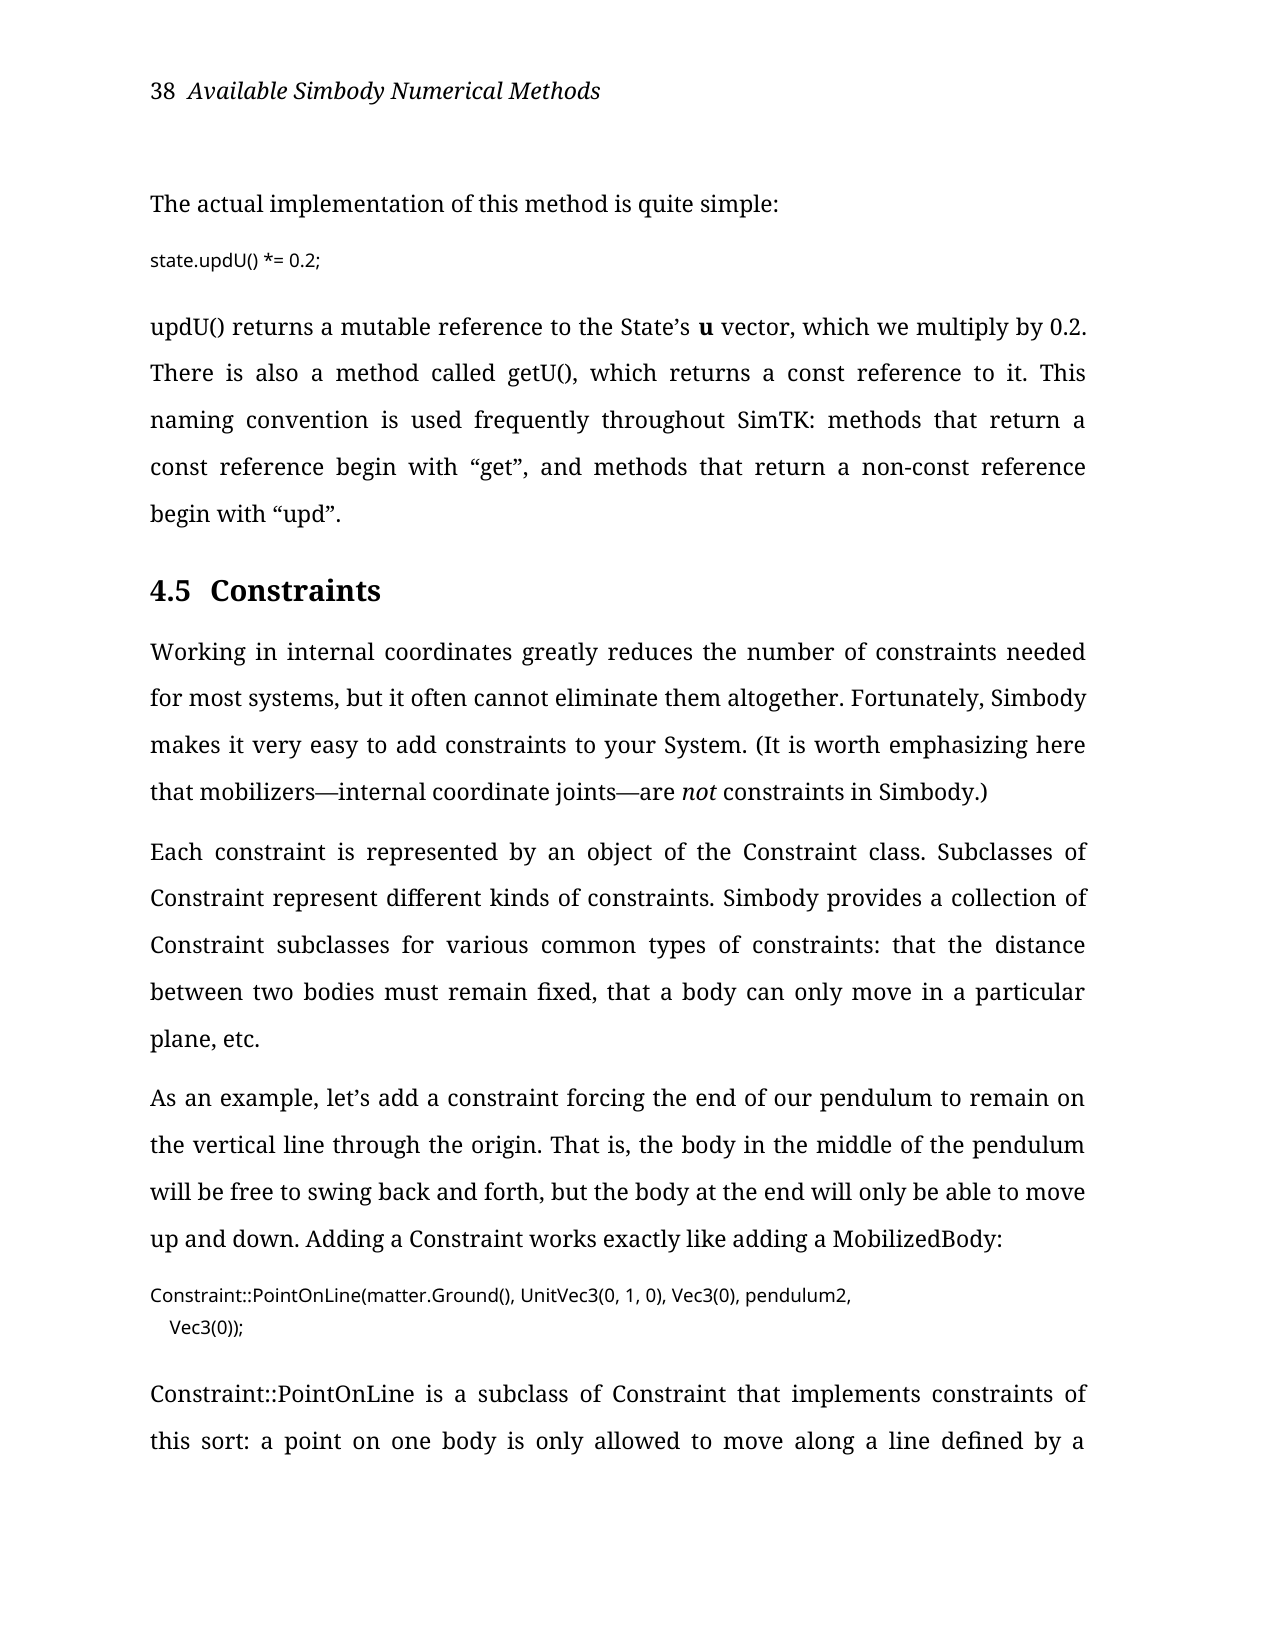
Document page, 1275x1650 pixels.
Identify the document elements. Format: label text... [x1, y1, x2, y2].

text As an example, let’s add a constraint forcing the end of our pendulum to remain on the vertical line through the origin. That is, the body in the middle of the pendulum will be free to swing back and forth, but the body at the end will only be able to move up and down. Adding a Constraint works exactly like adding a MobilizedBody: [150, 1082, 1087, 1254]
text Each constraint is represented by an object of the Constraint class. Subclasses of Constraint represent different kinds of constraints. Simbody provides a collection of Constraint subclasses for various common types of constraints: that the distance between two bodies must remain fixed, that a body can only move in a particular plane, etc. [150, 836, 1087, 1054]
text The actual implementation of this method is quite simple: [150, 187, 1087, 219]
subtitle Constraints [150, 570, 1087, 609]
text Working in internal coordinates greatly reduces the number of constraints needed for most systems, but it often cannot eliminate them altogether. Fortunately, Simbody makes it very easy to add constraints to your System. (It is worth emphasizing here that mobilizers—internal coordinate joints—are not constraints in Simbody.) [150, 636, 1087, 807]
text Constraint::PointOnLine(matter.Ground(), UnitVec3(0, 1, 0), Vec3(0), pendulum2, [150, 1282, 1087, 1308]
text updU() returns a mutable reference to the State’s u vector, which we multiply by 0.2. There is also a method called getU(), which returns a const reference to it. This naming convention is used frequently throughout SimTK: methods that return a const reference begin with “get”, and methods that return a non-const reference begin with “upd”. [150, 310, 1087, 529]
text state.updU() *= 0.2; [150, 247, 1087, 272]
text Vec3(0)); [150, 1314, 1087, 1340]
